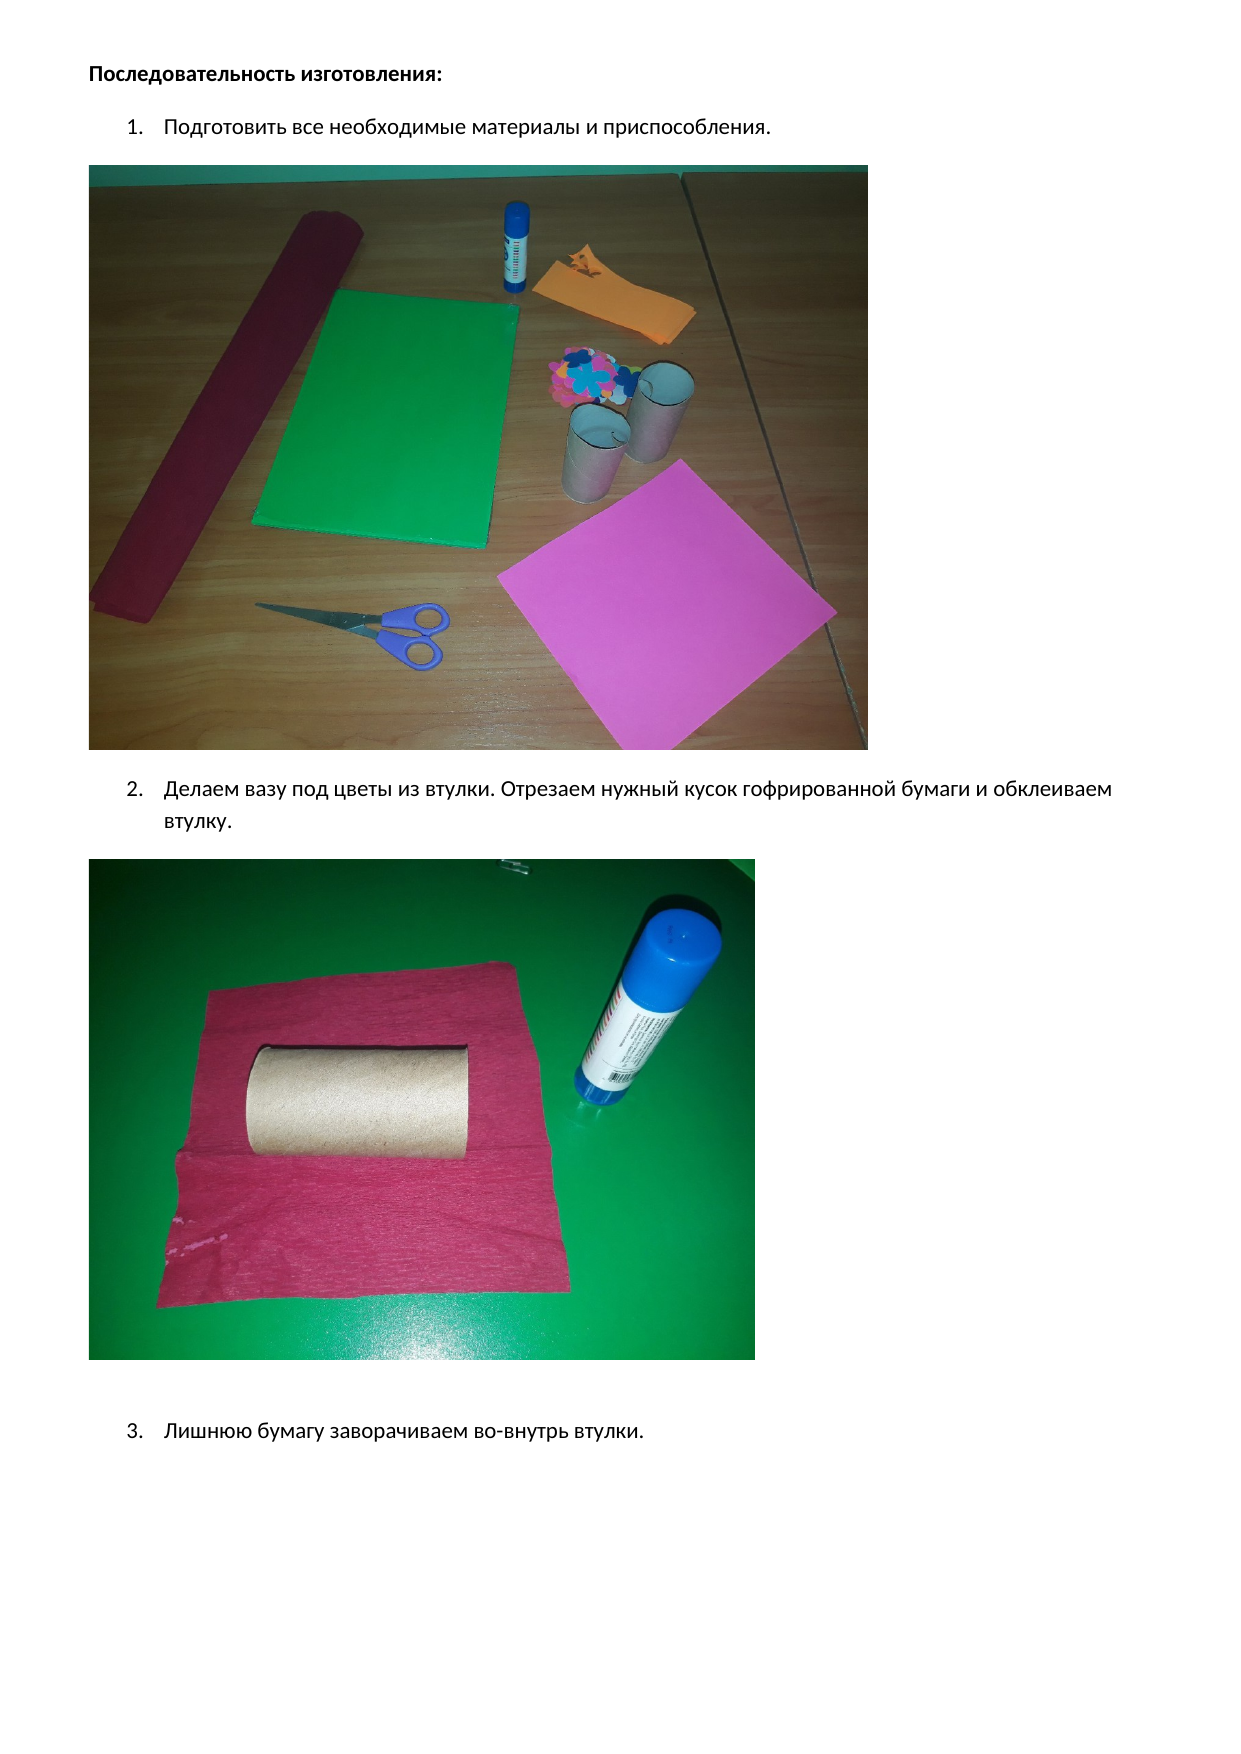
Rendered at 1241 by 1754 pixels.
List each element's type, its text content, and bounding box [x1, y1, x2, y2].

list Делаем вазу под цветы из втулки. Отрезаем нужный кусок гофрированной бумаги и обклеиваем втулку. [126, 774, 1181, 835]
list Подготовить все необходимые материалы и приспособления. [126, 112, 1181, 140]
text Последовательность изготовления: [89, 59, 1181, 87]
picture [88, 859, 755, 1360]
picture [88, 165, 868, 750]
list Лишнюю бумагу заворачиваем во-внутрь втулки. [126, 1416, 1181, 1444]
